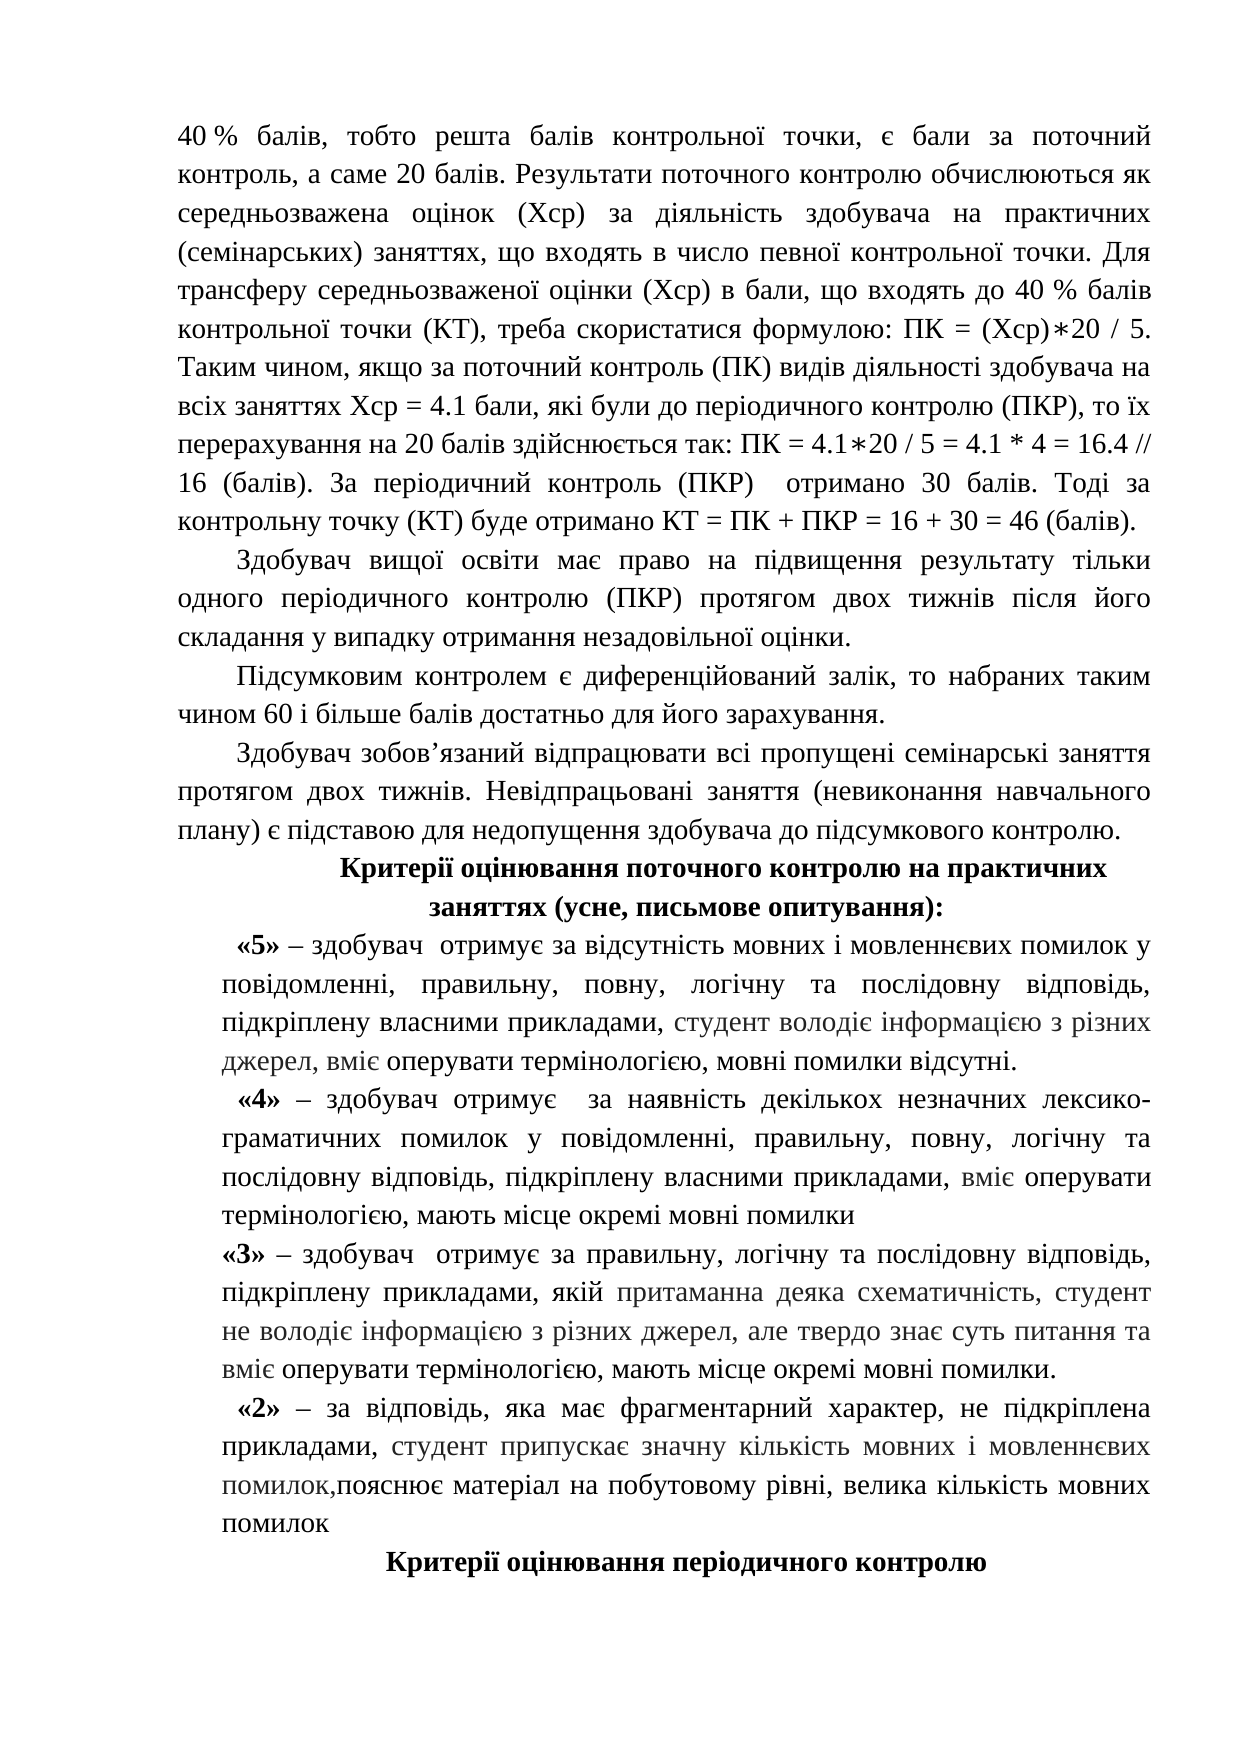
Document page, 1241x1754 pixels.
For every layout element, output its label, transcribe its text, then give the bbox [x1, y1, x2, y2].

text «5» – здобувач отримує за відсутність мовних і мовленнєвих помилок у повідомленні, правильну, повну, логічну та послідовну відповідь, підкріплену власними прикладами, студент володіє інформацією з різних джерел, вміє оперувати термінологією, мовні помилки відсутні. [222, 927, 1152, 1077]
text «3» – здобувач отримує за правильну, логічну та послідовну відповідь, підкріплену прикладами, якій притаманна деяка схематичність, студент не володіє інформацією з різних джерел, але твердо знає суть питання та вміє оперувати термінологією, мають місце окремі мовні помилки. [222, 1236, 1152, 1385]
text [177, 118, 1152, 537]
list Критерії оцінювання поточного контролю на практичних заняттях (усне, письмове опитування): [222, 850, 1152, 922]
text «2» – за відповідь, яка має фрагментарний характер, не підкріплена прикладами, студент припускає значну кількість мовних і мовленнєвих помилок,пояснює матеріал на побутовому рівні, велика кількість мовних помилок [222, 1390, 1152, 1539]
list Підсумковим контролем є диференційований залік, то набраних таким чином 60 і більше балів достатньо для його зарахування. [177, 658, 1152, 730]
list Здобувач зобов’язаний відпрацювати всі пропущені семінарські заняття протягом двох тижнів. Невідпрацьовані заняття (невиконання навчального плану) є підставою для недопущення здобувача до підсумкового контролю. [177, 735, 1152, 845]
text «4» – здобувач отримує за наявність декількох незначних лексико-граматичних помилок у повідомленні, правильну, повну, логічну та послідовну відповідь, підкріплену власними прикладами, вміє оперувати термінологією, мають місце окремі мовні помилки [222, 1082, 1152, 1231]
text Здобувач вищої освіти має право на підвищення результату тільки одного періодичного контролю (ПКР) протягом двох тижнів після його складання у випадку отримання незадовільної оцінки. [177, 542, 1152, 653]
text Критерії оцінювання періодичного контролю [222, 1544, 1152, 1578]
